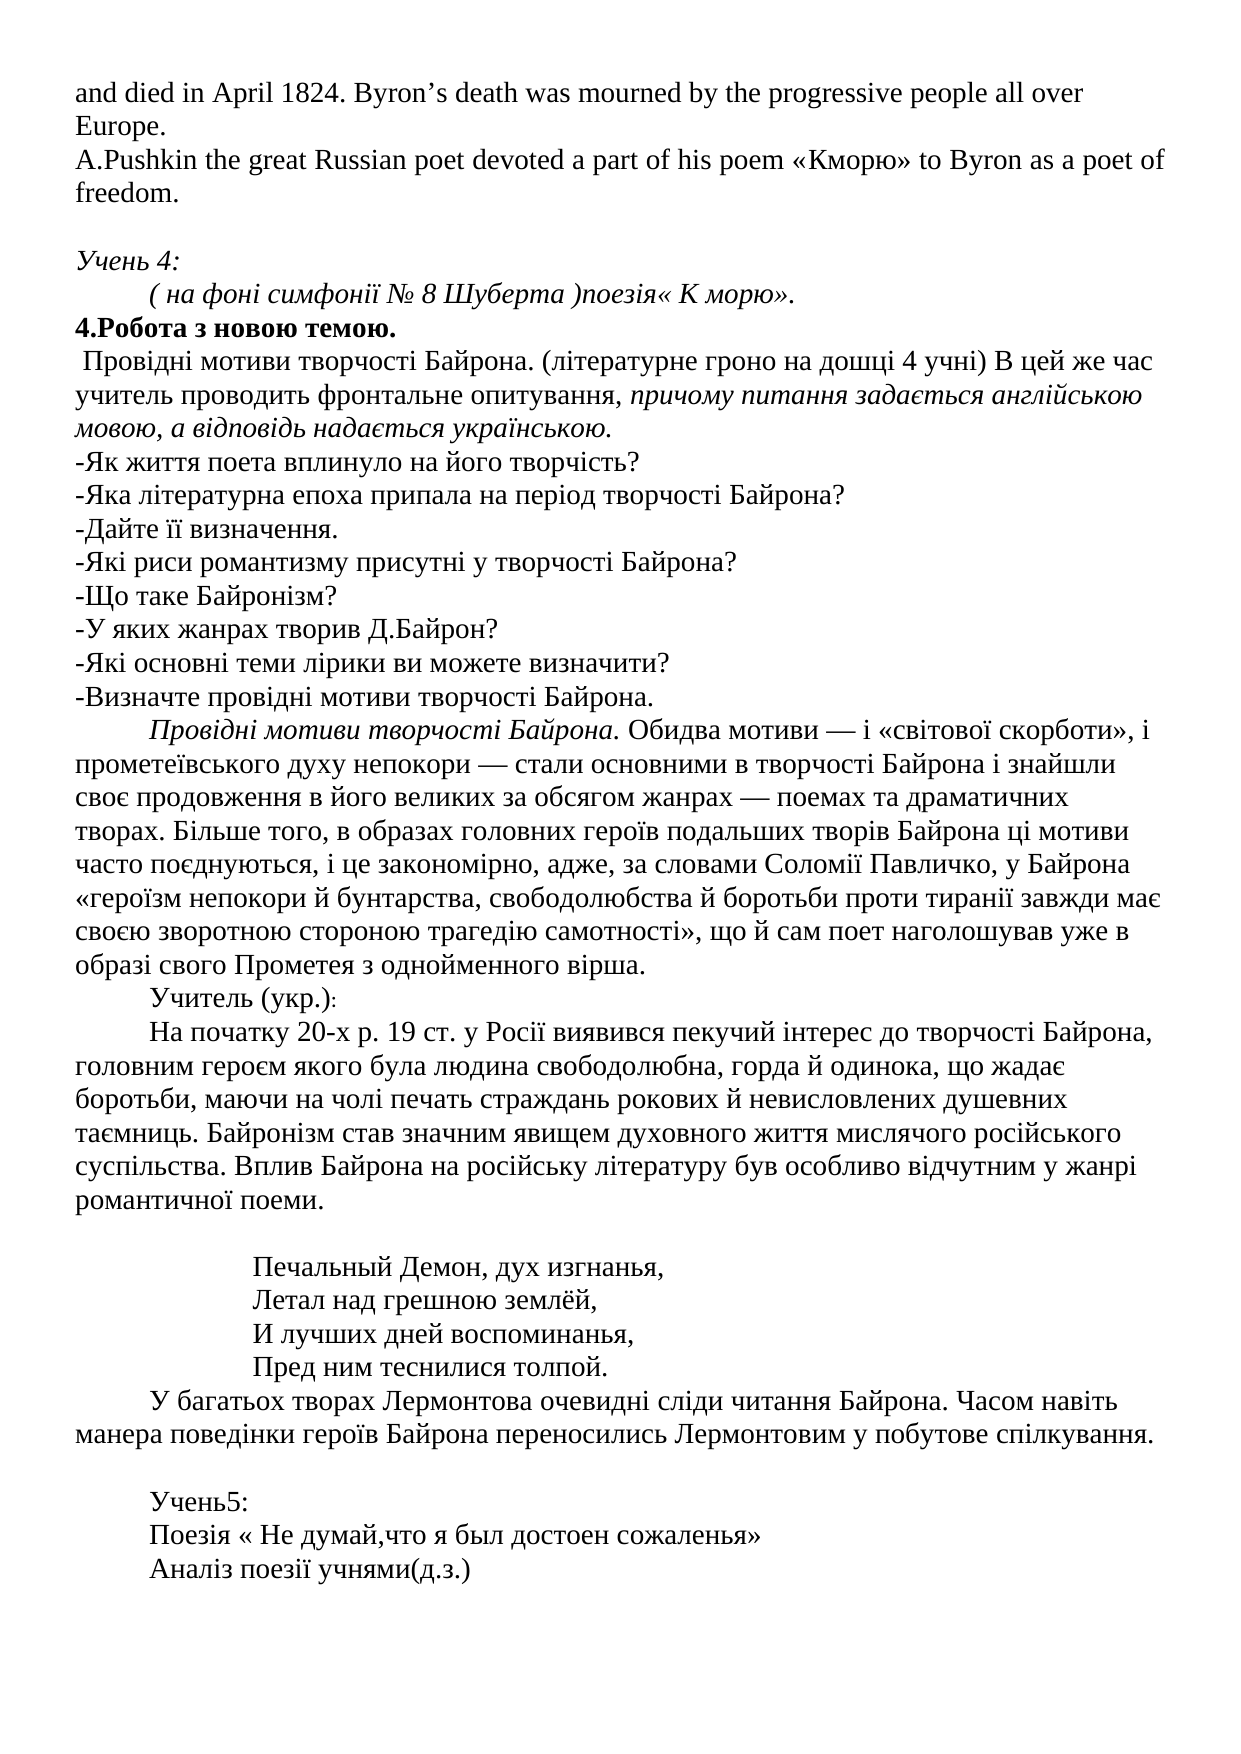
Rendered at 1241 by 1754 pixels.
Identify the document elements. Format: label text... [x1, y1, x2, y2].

text На початку 20-х р. 19 ст. у Росії виявився пекучий інтерес до творчості Байрона, головним героєм якого була людина свободолюбна, горда й одинока, що жадає боротьби, маючи на чолі печать страждань рокових й невисловлених душевних таємниць. Байронізм став значним явищем духовного життя мислячого російського суспільства. Вплив Байрона на російську літературу був особливо відчутним у жанрі романтичної поеми. [75, 1014, 1165, 1215]
text Печальный Демон, дух изгнанья, [75, 1249, 1165, 1282]
text -У яких жанрах творив Д.Байрон? [75, 612, 1165, 645]
text ( на фоні симфонії № 8 Шуберта )поезія« К морю». [75, 276, 1165, 310]
text Аналіз поезії учнями(д.з.) [75, 1551, 1165, 1584]
text Учитель (укр.): [75, 981, 1165, 1014]
text -Дайте її визначення. [75, 511, 1165, 544]
text И лучших дней воспоминанья, [75, 1316, 1165, 1349]
text A.Pushkin the great Russian poet devoted a part of his poem «Кморю» to Byron as a poet of freedom. [75, 142, 1165, 209]
text Учень5: [75, 1484, 1165, 1517]
text Провідні мотиви творчості Байрона. Обидва мотиви — і «світової скорботи», і прометеївського духу непокори — стали основними в творчості Байрона і знайшли своє продовження в його великих за обсягом жанрах — поемах та драматичних творах. Більше того, в образах головних героїв подальших творів Байрона ці мотиви часто поєднуються, і це закономірно, адже, за словами Соломії Павличко, у Байрона «героїзм непокори й бунтарства, свободолюбства й боротьби проти тиранії завжди має своєю зворотною стороною трагедію самотності», що й сам поет наголошував уже в образі свого Прометея з однойменного вірша. [75, 712, 1165, 981]
text 4.Робота з новою темою. [75, 310, 1165, 343]
text -Які основні теми лірики ви можете визначити? [75, 645, 1165, 679]
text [75, 75, 1165, 142]
text -Які риси романтизму присутні у творчості Байрона? [75, 544, 1165, 578]
text -Що таке Байронізм? [75, 578, 1165, 612]
text У багатьох творах Лермонтова очевидні сліди читання Байрона. Часом навіть манера поведінки героїв Байрона переносились Лермонтовим у побутове спілкування. [75, 1383, 1165, 1450]
text -Як життя поета вплинуло на його творчість? [75, 444, 1165, 477]
text -Визначте провідні мотиви творчості Байрона. [75, 679, 1165, 712]
text Пред ним теснилися толпой. [75, 1349, 1165, 1383]
text Поезія « Не думай,что я был достоен сожаленья» [75, 1517, 1165, 1551]
text -Яка літературна епоха припала на період творчості Байрона? [75, 477, 1165, 511]
text Летал над грешною землёй, [75, 1282, 1165, 1316]
text Провідні мотиви творчості Байрона. (літературне гроно на дошці 4 учні) В цей же час учитель проводить фронтальне опитування, причому питання задається англійською мовою, а відповідь надається українською. [75, 343, 1165, 444]
text Учень 4: [75, 243, 1165, 276]
